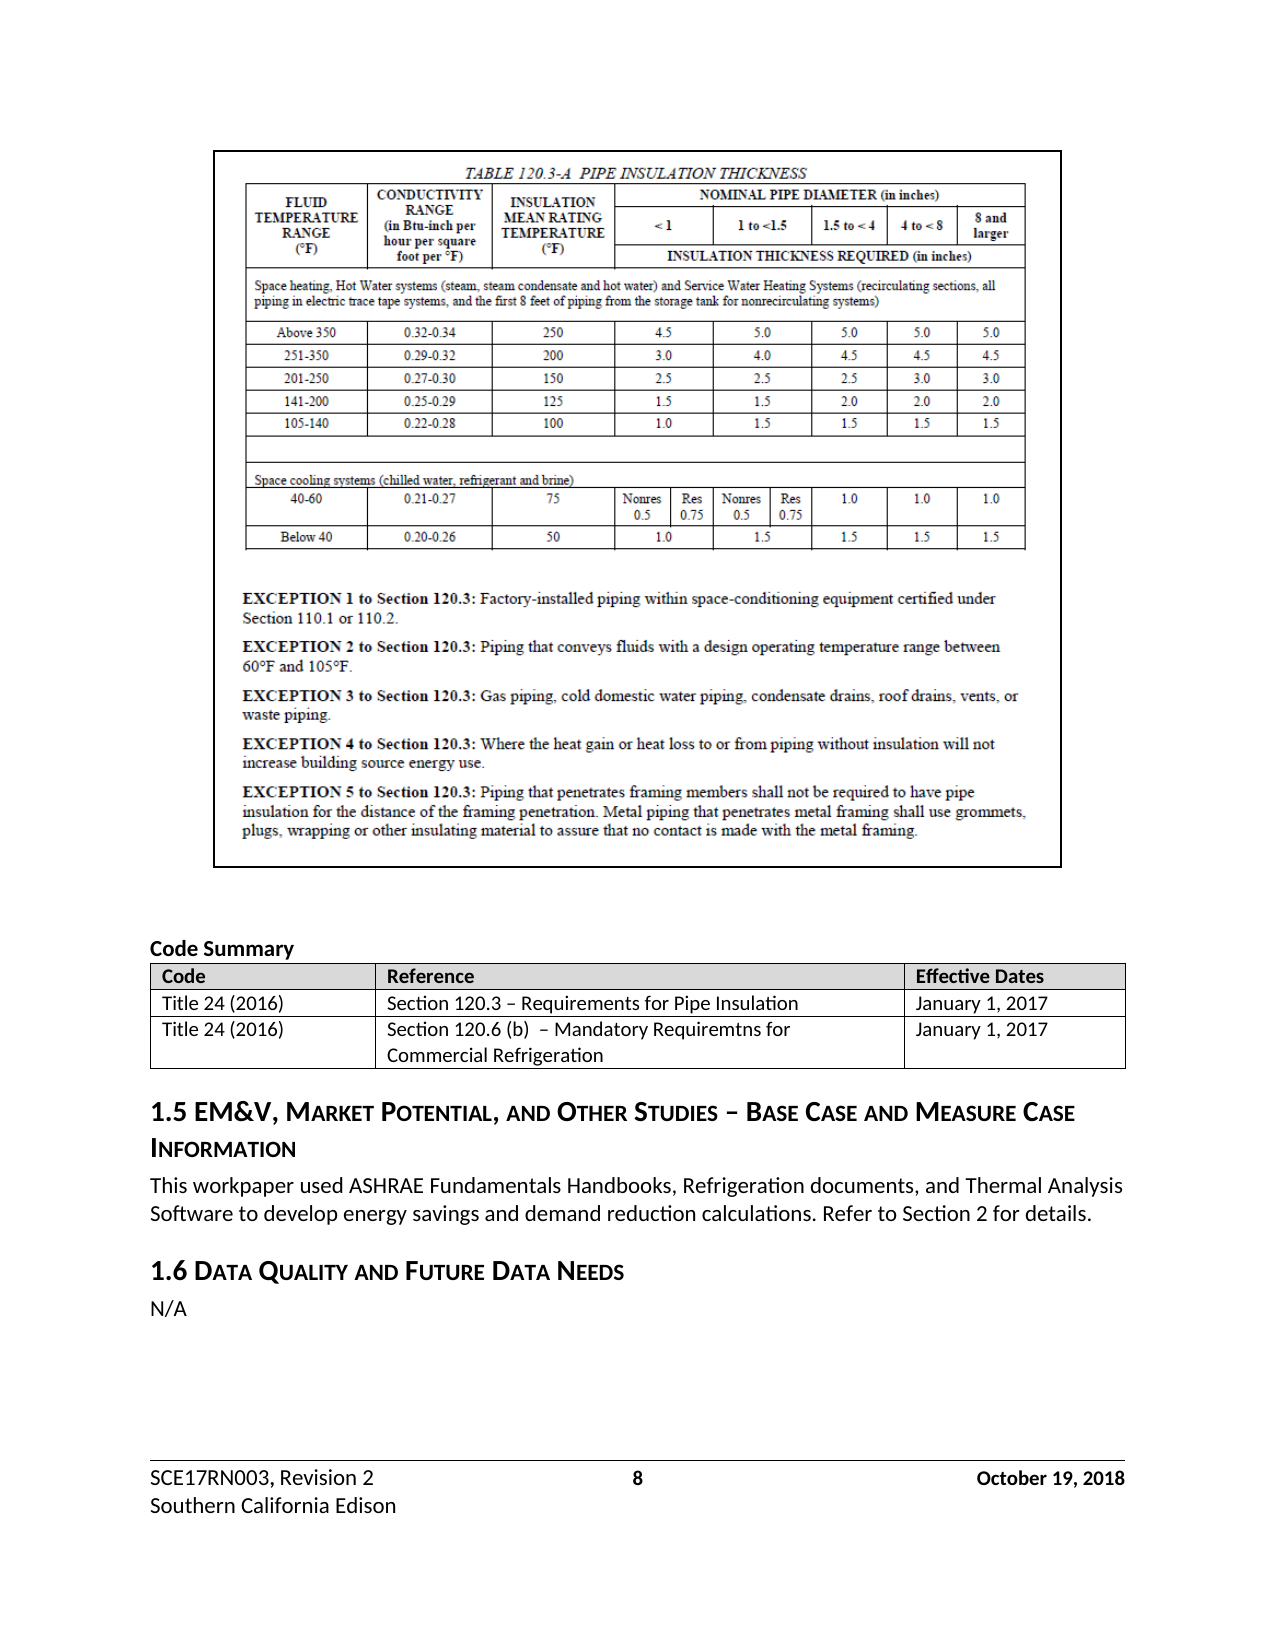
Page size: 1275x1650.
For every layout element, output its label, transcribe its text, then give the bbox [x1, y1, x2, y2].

table_cell Section 120.6 (b) – Mandatory Requiremtns for Commercial Refrigeration [376, 1017, 904, 1067]
subtitle 1.5 EM&V, Market Potential, and Other Studies – Base Case and Measure Case Information [150, 1093, 1125, 1165]
table_header Code [151, 964, 375, 989]
text This workpaper used ASHRAE Fundamentals Handbooks, Refrigeration documents, and Thermal Analysis Software to develop energy savings and demand reduction calculations. Refer to Section 2 for details. [150, 1171, 1125, 1227]
table_cell Title 24 (2016) [151, 1017, 375, 1067]
text Code Summary [150, 934, 1125, 963]
picture [228, 158, 1052, 852]
table_cell Section 120.3 – Requirements for Pipe Insulation [376, 990, 904, 1016]
table_cell January 1, 2017 [905, 1017, 1125, 1067]
table_header Effective Dates [905, 964, 1125, 989]
table_cell Title 24 (2016) [151, 990, 375, 1016]
table_cell January 1, 2017 [905, 990, 1125, 1016]
text N/A [150, 1294, 1125, 1322]
subtitle 1.6 Data Quality and Future Data Needs [150, 1252, 1125, 1288]
table_header Reference [376, 964, 904, 989]
